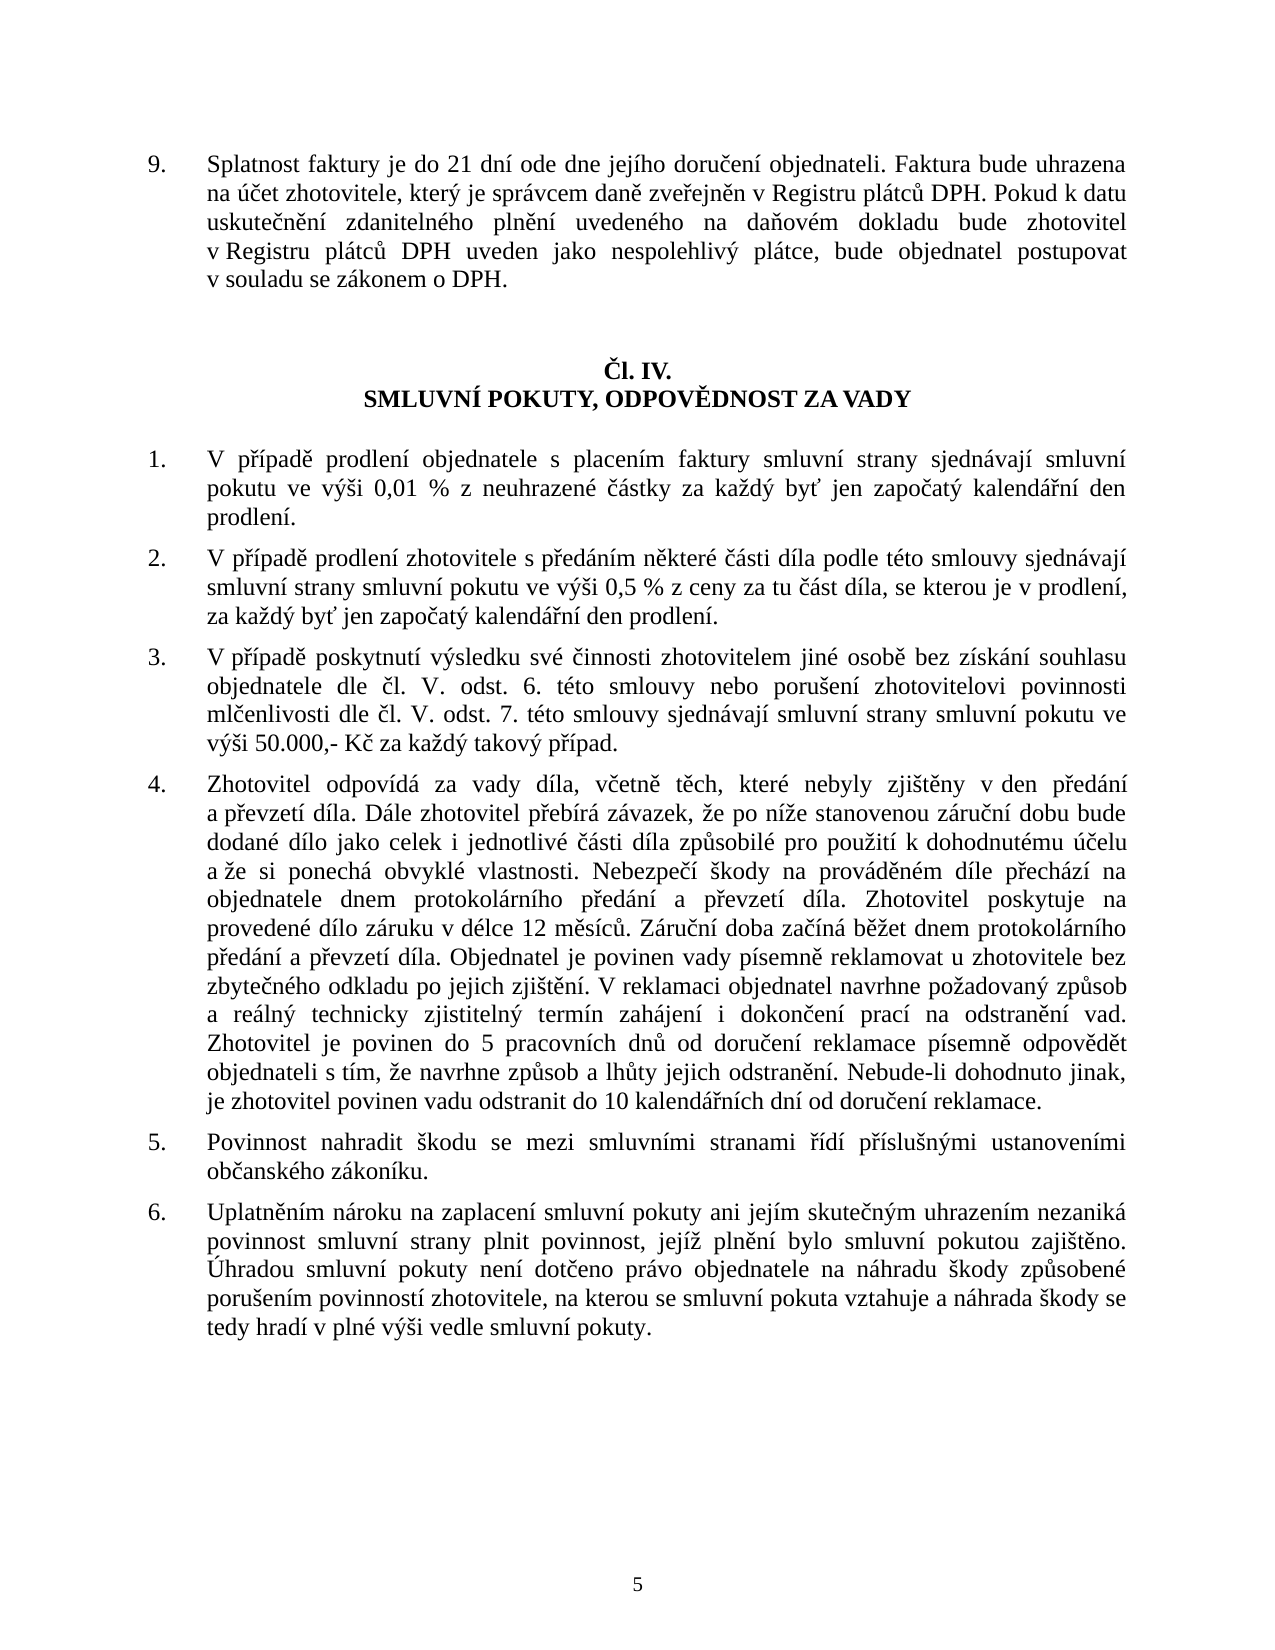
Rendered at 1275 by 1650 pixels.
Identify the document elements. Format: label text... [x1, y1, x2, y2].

text V případě poskytnutí výsledku své činnosti zhotovitelem jiné osobě bez získání souhlasu objednatele dle čl. V. odst. 6. této smlouvy nebo porušení zhotovitelovi povinnosti mlčenlivosti dle čl. V. odst. 7. této smlouvy sjednávají smluvní strany smluvní pokutu ve výši 50.000,- Kč za každý takový případ. [148, 642, 1127, 757]
text Uplatněním nároku na zaplacení smluvní pokuty ani jejím skutečným uhrazením nezaniká povinnost smluvní strany plnit povinnost, jejíž plnění bylo smluvní pokutou zajištěno. Úhradou smluvní pokuty není dotčeno právo objednatele na náhradu škody způsobené porušením povinností zhotovitele, na kterou se smluvní pokuta vztahuje a náhrada škody se tedy hradí v plné výši vedle smluvní pokuty. [148, 1197, 1127, 1341]
text V případě prodlení zhotovitele s předáním některé části díla podle této smlouvy sjednávají smluvní strany smluvní pokutu ve výši 0,5 % z ceny za tu část díla, se kterou je v prodlení, za každý byť jen započatý kalendářní den prodlení. [148, 543, 1127, 629]
list V případě prodlení objednatele s placením faktury smluvní strany sjednávají smluvní pokutu ve výši 0,01 % z neuhrazené částky za každý byť jen započatý kalendářní den prodlení. [148, 444, 1127, 531]
text Povinnost nahradit škodu se mezi smluvními stranami řídí příslušnými ustanoveními občanského zákoníku. [148, 1127, 1127, 1184]
text SMLUVNÍ POKUTY, ODPOVĚDNOST ZA VADY [148, 384, 1127, 413]
text Splatnost faktury je do 21 dní ode dne jejího doručení objednateli. Faktura bude uhrazena na účet zhotovitele, který je správcem daně zveřejněn v Registru plátců DPH. Pokud k datu uskutečnění zdanitelného plnění uvedeného na daňovém dokladu bude zhotovitel v Registru plátců DPH uveden jako nespolehlivý plátce, bude objednatel postupovat v souladu se zákonem o DPH. [148, 149, 1127, 293]
text Čl. IV. [148, 356, 1127, 384]
text Zhotovitel odpovídá za vady díla, včetně těch, které nebyly zjištěny v den předání a převzetí díla. Dále zhotovitel přebírá závazek, že po níže stanovenou záruční dobu bude dodané dílo jako celek i jednotlivé části díla způsobilé pro použití k dohodnutému účelu a že si ponechá obvyklé vlastnosti. Nebezpečí škody na prováděném díle přechází na objednatele dnem protokolárního předání a převzetí díla. Zhotovitel poskytuje na provedené dílo záruku v délce 12 měsíců. Záruční doba začíná běžet dnem protokolárního předání a převzetí díla. Objednatel je povinen vady písemně reklamovat u zhotovitele bez zbytečného odkladu po jejich zjištění. V reklamaci objednatel navrhne požadovaný způsob a reálný technicky zjistitelný termín zahájení i dokončení prací na odstranění vad. Zhotovitel je povinen do 5 pracovních dnů od doručení reklamace písemně odpovědět objednateli s tím, že navrhne způsob a lhůty jejich odstranění. Nebude-li dohodnuto jinak, je zhotovitel povinen vadu odstranit do 10 kalendářních dní od doručení reklamace. [148, 769, 1127, 1114]
